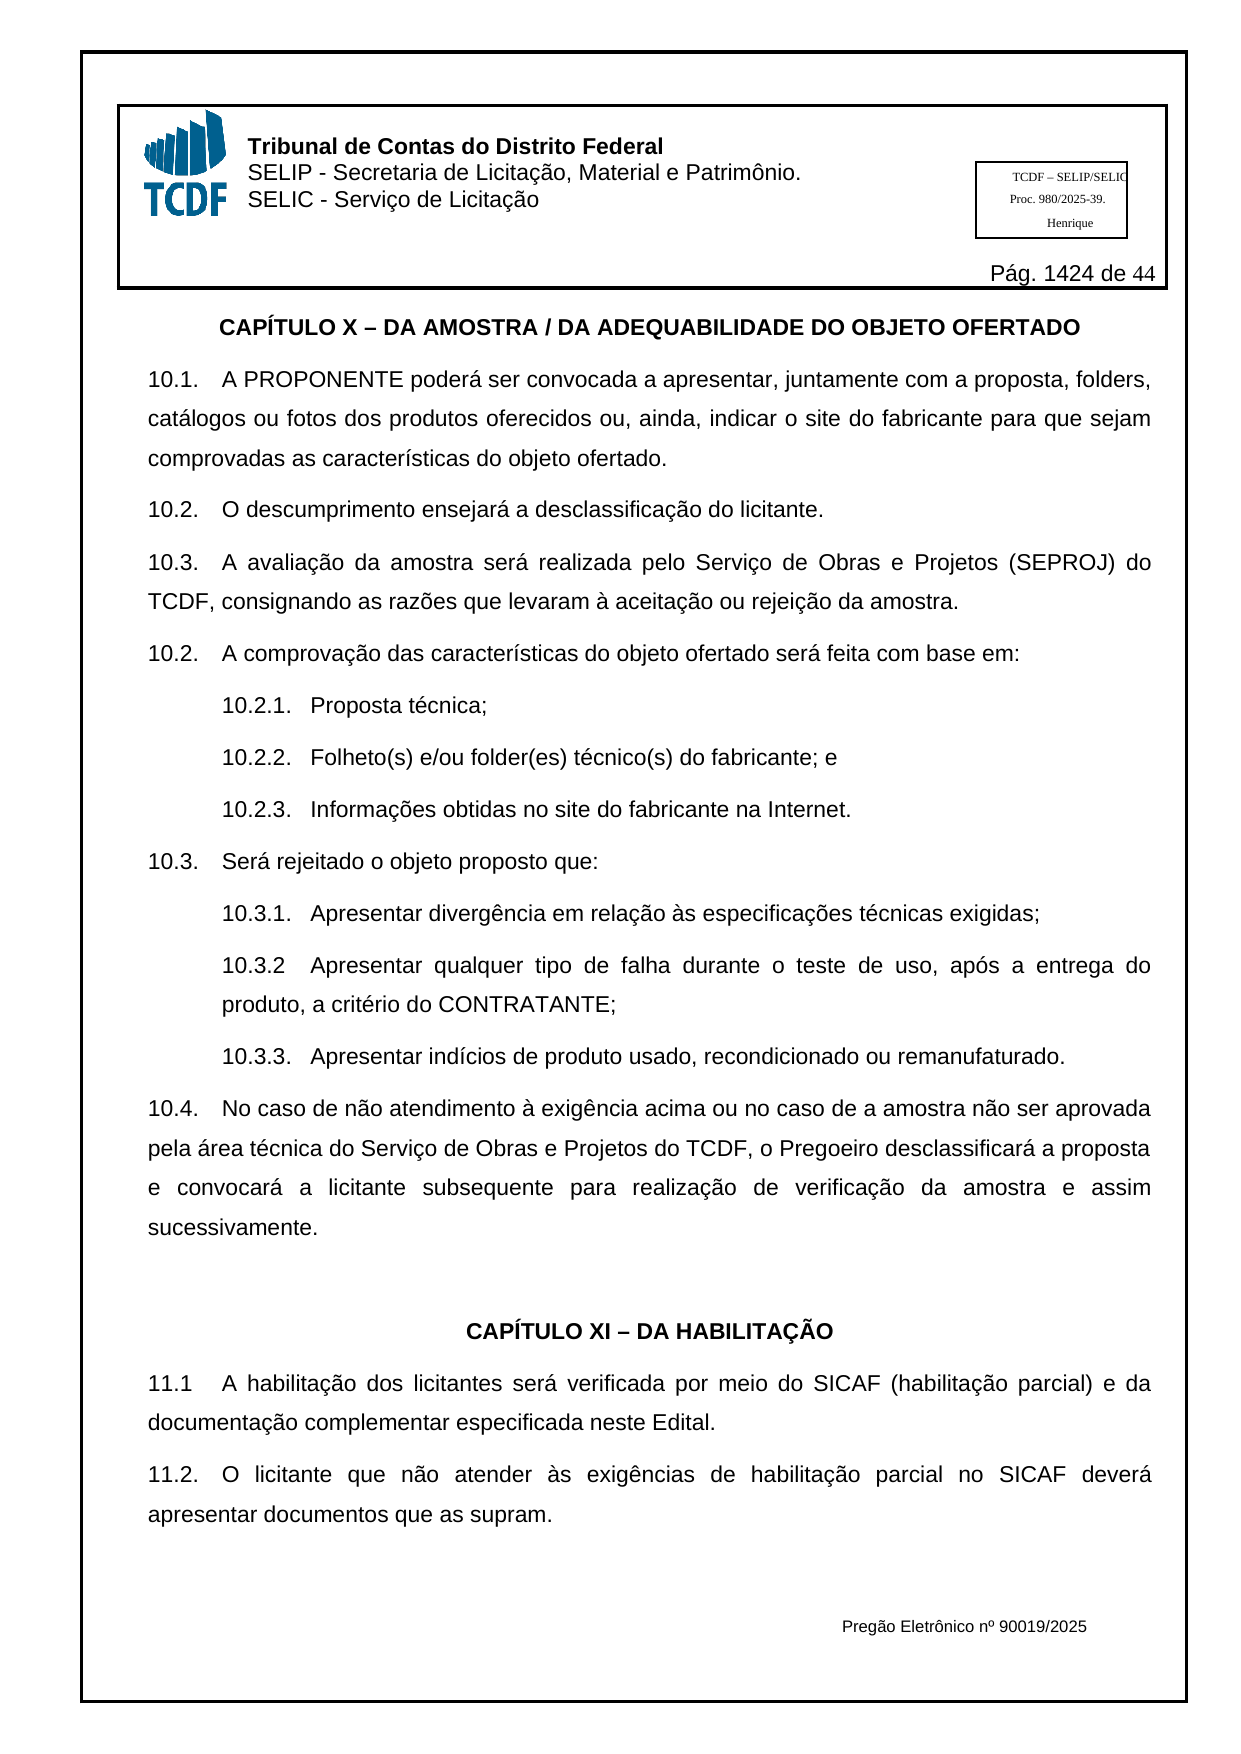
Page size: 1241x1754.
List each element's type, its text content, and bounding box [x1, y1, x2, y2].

text CAPÍTULO XI – DA HABILITAÇÃO [148, 1318, 1152, 1344]
text 10.2.2. Folheto(s) e/ou folder(es) técnico(s) do fabricante; e [222, 744, 1152, 770]
picture [129, 107, 241, 218]
text 10.2. A comprovação das características do objeto ofertado será feita com base em: [148, 640, 1152, 666]
text CAPÍTULO X – DA AMOSTRA / DA ADEQUABILIDADE DO OBJETO OFERTADO [148, 313, 1152, 340]
text 10.4. No caso de não atendimento à exigência acima ou no caso de a amostra não ser aprovada pela área técnica do Serviço de Obras e Projetos do TCDF, o Pregoeiro desclassificará a proposta e convocará a licitante subsequente para realização de verificação da amostra e assim sucessivamente. [148, 1095, 1152, 1240]
list 10.3.1. Apresentar divergência em relação às especificações técnicas exigidas; [222, 900, 1152, 926]
list 10.3.3. Apresentar indícios de produto usado, recondicionado ou remanufaturado. [222, 1043, 1152, 1069]
text 10.1. A PROPONENTE poderá ser convocada a apresentar, juntamente com a proposta, folders, catálogos ou fotos dos produtos oferecidos ou, ainda, indicar o site do fabricante para que sejam comprovadas as características do objeto ofertado. [148, 366, 1152, 471]
text 10.2.3. Informações obtidas no site do fabricante na Internet. [222, 796, 1152, 822]
list 10.3.2 Apresentar qualquer tipo de falha durante o teste de uso, após a entrega do produto, a critério do CONTRATANTE; [222, 952, 1152, 1018]
text 11.2. O licitante que não atender às exigências de habilitação parcial no SICAF deverá apresentar documentos que as supram. [148, 1461, 1152, 1527]
text 10.3. Será rejeitado o objeto proposto que: [148, 848, 1152, 874]
text 10.2.1. Proposta técnica; [222, 692, 1152, 718]
text 11.1 A habilitação dos licitantes será verificada por meio do SICAF (habilitação parcial) e da documentação complementar especificada neste Edital. [148, 1369, 1152, 1435]
text 10.2. O descumprimento ensejará a desclassificação do licitante. [148, 496, 1152, 523]
text 10.3. A avaliação da amostra será realizada pelo Serviço de Obras e Projetos (SEPROJ) do TCDF, consignando as razões que levaram à aceitação ou rejeição da amostra. [148, 548, 1152, 614]
